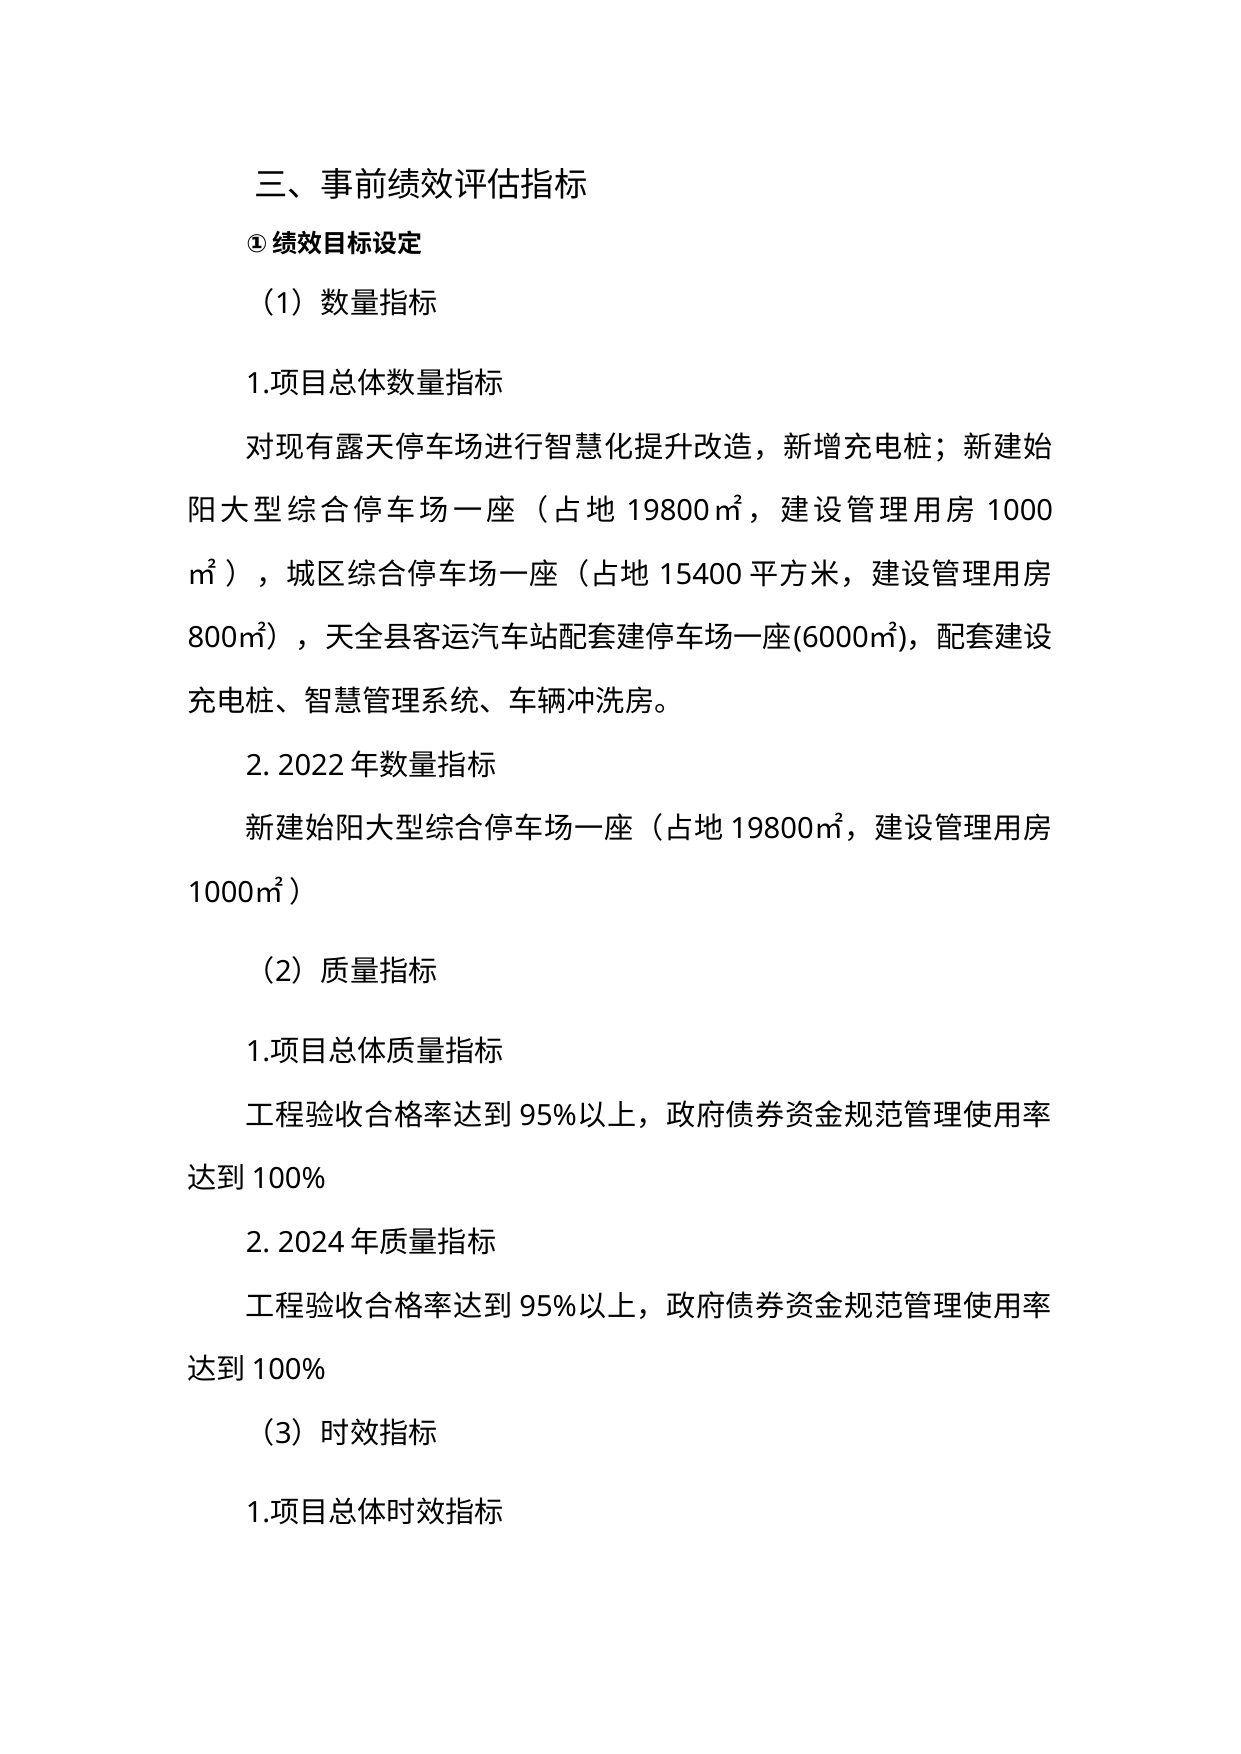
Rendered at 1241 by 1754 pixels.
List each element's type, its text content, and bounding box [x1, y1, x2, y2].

text ①绩效目标设定 [187, 224, 1053, 260]
text （2）质量指标 [187, 948, 1053, 990]
list 事前绩效评估指标 [187, 150, 1053, 208]
text 新建始阳大型综合停车场一座（占地19800㎡，建设管理用房1000㎡ ） [187, 804, 1053, 911]
text 工程验收合格率达到95%以上，政府债券资金规范管理使用率达到100% [187, 1091, 1053, 1197]
text 工程验收合格率达到95%以上，政府债券资金规范管理使用率达到100% [187, 1282, 1053, 1388]
text 对现有露天停车场进行智慧化提升改造，新增充电桩；新建始阳大型综合停车场一座（占地19800㎡，建设管理用房1000㎡ ），城区综合停车场一座（占地15400平方米，建设管理用房800㎡），天全县客运汽车站配套建停车场一座(6000㎡)，配套建设充电桩、智慧管理系统、车辆冲洗房。 [187, 423, 1053, 720]
list 时效指标 [187, 1409, 1053, 1452]
text 2. 2022年数量指标 [187, 741, 1053, 783]
text 1.项目总体质量指标 [187, 1028, 1053, 1070]
text 1.项目总体时效指标 [187, 1489, 1053, 1531]
text （1）数量指标 [187, 280, 1053, 322]
text 2. 2024年质量指标 [187, 1218, 1053, 1261]
text 1.项目总体数量指标 [187, 360, 1053, 402]
